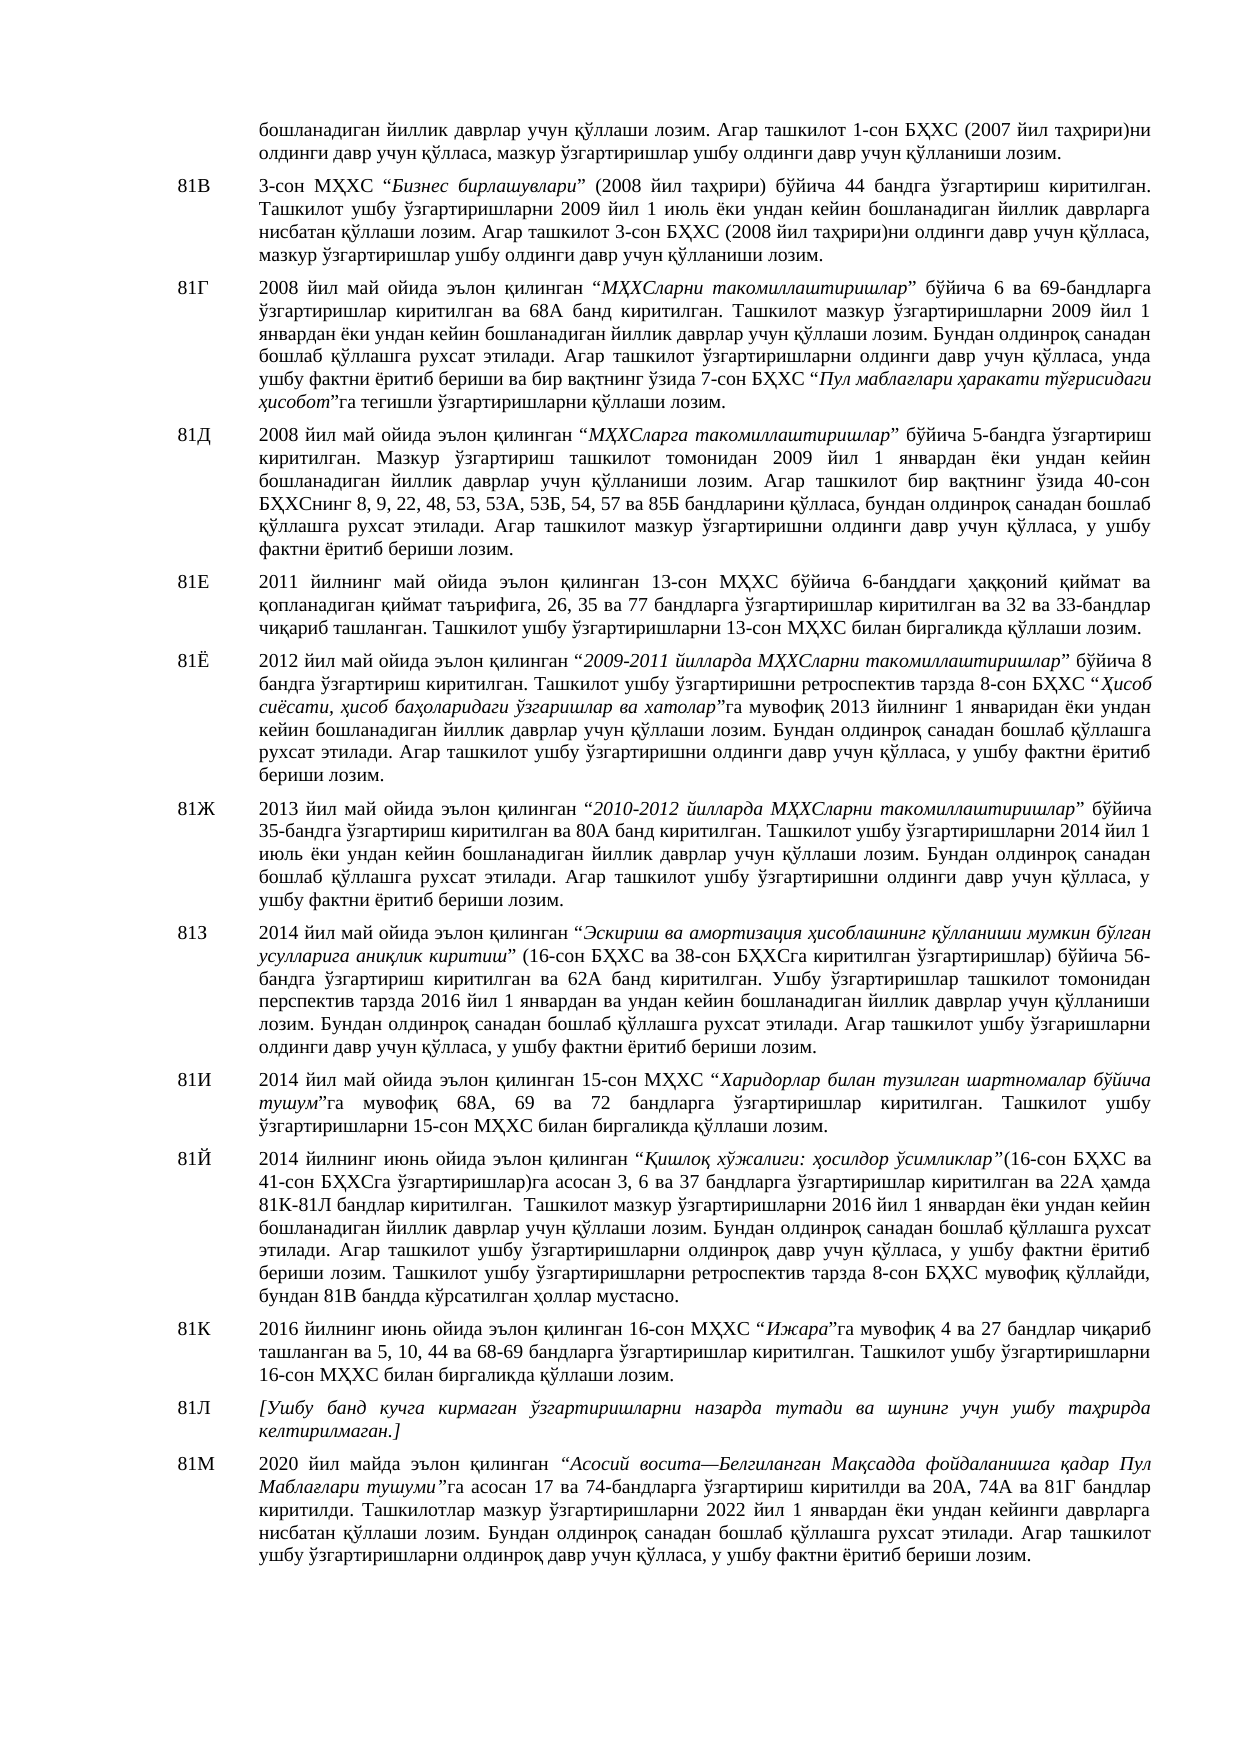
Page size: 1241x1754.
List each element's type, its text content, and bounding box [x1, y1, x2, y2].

text 81З 2014 йил май ойида эълон қилинган “Эскириш ва амортизация ҳисоблашнинг қўлланиши мумкин бўлган усулларига аниқлик киритиш” (16-сон БҲХС ва 38-сон БҲХСга киритилган ўзгартиришлар) бўйича 56-бандга ўзгартириш киритилган ва 62А банд киритилган. Ушбу ўзгартиришлар ташкилот томонидан перспектив тарзда 2016 йил 1 январдан ва ундан кейин бошланадиган йиллик даврлар учун қўлланиши лозим. Бундан олдинроқ санадан бошлаб қўллашга рухсат этилади. Агар ташкилот ушбу ўзгаришларни олдинги давр учун қўлласа, у ушбу фактни ёритиб бериши лозим. [177, 921, 1152, 1058]
text 81Ж 2013 йил май ойида эълон қилинган “2010-2012 йилларда МҲХСларни такомиллаштиришлар” бўйича 35-бандга ўзгартириш киритилган ва 80А банд киритилган. Ташкилот ушбу ўзгартиришларни 2014 йил 1 июль ёки ундан кейин бошланадиган йиллик даврлар учун қўллаши лозим. Бундан олдинроқ санадан бошлаб қўллашга рухсат этилади. Агар ташкилот ушбу ўзгартиришни олдинги давр учун қўлласа, у ушбу фактни ёритиб бериши лозим. [177, 797, 1152, 911]
text 81М 2020 йил майда эълон қилинган “Асосий восита—Белгиланган Мақсадда фойдаланишга қадар Пул Маблағлари тушуми”га асосан 17 ва 74-бандларга ўзгартириш киритилди ва 20A, 74А ва 81Г бандлар киритилди. Ташкилотлар мазкур ўзгартиришларни 2022 йил 1 январдан ёки ундан кейинги даврларга нисбатан қўллаши лозим. Бундан олдинроқ санадан бошлаб қўллашга рухсат этилади. Агар ташкилот ушбу ўзгартиришларни олдинроқ давр учун қўлласа, у ушбу фактни ёритиб бериши лозим. [177, 1452, 1152, 1566]
text 81К 2016 йилнинг июнь ойида эълон қилинган 16-сон МҲХС “Ижара”га мувофиқ 4 ва 27 бандлар чиқариб ташланган ва 5, 10, 44 ва 68-69 бандларга ўзгартиришлар киритилган. Ташкилот ушбу ўзгартиришларни 16-сон МҲХС билан биргаликда қўллаши лозим. [177, 1317, 1152, 1386]
text 81Л [Ушбу банд кучга кирмаган ўзгартиришларни назарда тутади ва шунинг учун ушбу таҳрирда келтирилмаган.] [177, 1396, 1152, 1442]
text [177, 118, 1152, 164]
text 81Й 2014 йилнинг июнь ойида эълон қилинган “Қишлоқ хўжалиги: ҳосилдор ўсимликлар”(16-сон БҲХС ва 41-сон БҲХСга ўзгартиришлар)га асосан 3, 6 ва 37 бандларга ўзгартиришлар киритилган ва 22А ҳамда 81К-81Л бандлар киритилган. Ташкилот мазкур ўзгартиришларни 2016 йил 1 январдан ёки ундан кейин бошланадиган йиллик даврлар учун қўллаши лозим. Бундан олдинроқ санадан бошлаб қўллашга рухсат этилади. Агар ташкилот ушбу ўзгартиришларни олдинроқ давр учун қўлласа, у ушбу фактни ёритиб бериши лозим. Ташкилот ушбу ўзгартиришларни ретроспектив тарзда 8-сон БҲХС мувофиқ қўллайди, бундан 81В бандда кўрсатилган ҳоллар мустасно. [177, 1147, 1152, 1307]
text 81В 3-сон МҲХС “Бизнес бирлашувлари” (2008 йил таҳрири) бўйича 44 бандга ўзгартириш киритилган. Ташкилот ушбу ўзгартиришларни 2009 йил 1 июль ёки ундан кейин бошланадиган йиллик даврларга нисбатан қўллаши лозим. Агар ташкилот 3-сон БҲХС (2008 йил таҳрири)ни олдинги давр учун қўлласа, мазкур ўзгартиришлар ушбу олдинги давр учун қўлланиши лозим. [177, 174, 1152, 265]
text 81И 2014 йил май ойида эълон қилинган 15-сон МҲХС “Харидорлар билан тузилган шартномалар бўйича тушум”га мувофиқ 68А, 69 ва 72 бандларга ўзгартиришлар киритилган. Ташкилот ушбу ўзгартиришларни 15-сон МҲХС билан биргаликда қўллаши лозим. [177, 1068, 1152, 1137]
text 81Г 2008 йил май ойида эълон қилинган “МҲХСларни такомиллаштиришлар” бўйича 6 ва 69-бандларга ўзгартиришлар киритилган ва 68А банд киритилган. Ташкилот мазкур ўзгартиришларни 2009 йил 1 январдан ёки ундан кейин бошланадиган йиллик даврлар учун қўллаши лозим. Бундан олдинроқ санадан бошлаб қўллашга рухсат этилади. Агар ташкилот ўзгартиришларни олдинги давр учун қўлласа, унда ушбу фактни ёритиб бериши ва бир вақтнинг ўзида 7-сон БҲХС “Пул маблағлари ҳаракати тўғрисидаги ҳисобот”га тегишли ўзгартиришларни қўллаши лозим. [177, 276, 1152, 413]
text 81Е 2011 йилнинг май ойида эълон қилинган 13-сон МҲХС бўйича 6-банддаги ҳаққоний қиймат ва қопланадиган қиймат таърифига, 26, 35 ва 77 бандларга ўзгартиришлар киритилган ва 32 ва 33-бандлар чиқариб ташланган. Ташкилот ушбу ўзгартиришларни 13-сон МҲХС билан биргаликда қўллаши лозим. [177, 570, 1152, 639]
text 81Ё 2012 йил май ойида эълон қилинган “2009-2011 йилларда МҲХСларни такомиллаштиришлар” бўйича 8 бандга ўзгартириш киритилган. Ташкилот ушбу ўзгартиришни ретроспектив тарзда 8-сон БҲХС “Ҳисоб сиёсати, ҳисоб баҳоларидаги ўзгаришлар ва хатолар”га мувофиқ 2013 йилнинг 1 январидан ёки ундан кейин бошланадиган йиллик даврлар учун қўллаши лозим. Бундан олдинроқ санадан бошлаб қўллашга рухсат этилади. Агар ташкилот ушбу ўзгартиришни олдинги давр учун қўлласа, у ушбу фактни ёритиб бериши лозим. [177, 649, 1152, 786]
text 81Д 2008 йил май ойида эълон қилинган “МҲХСларга такомиллаштиришлар” бўйича 5-бандга ўзгартириш киритилган. Мазкур ўзгартириш ташкилот томонидан 2009 йил 1 январдан ёки ундан кейин бошланадиган йиллик даврлар учун қўлланиши лозим. Агар ташкилот бир вақтнинг ўзида 40-сон БҲХСнинг 8, 9, 22, 48, 53, 53A, 53Б, 54, 57 ва 85Б бандларини қўлласа, бундан олдинроқ санадан бошлаб қўллашга рухсат этилади. Агар ташкилот мазкур ўзгартиришни олдинги давр учун қўлласа, у ушбу фактни ёритиб бериши лозим. [177, 423, 1152, 560]
